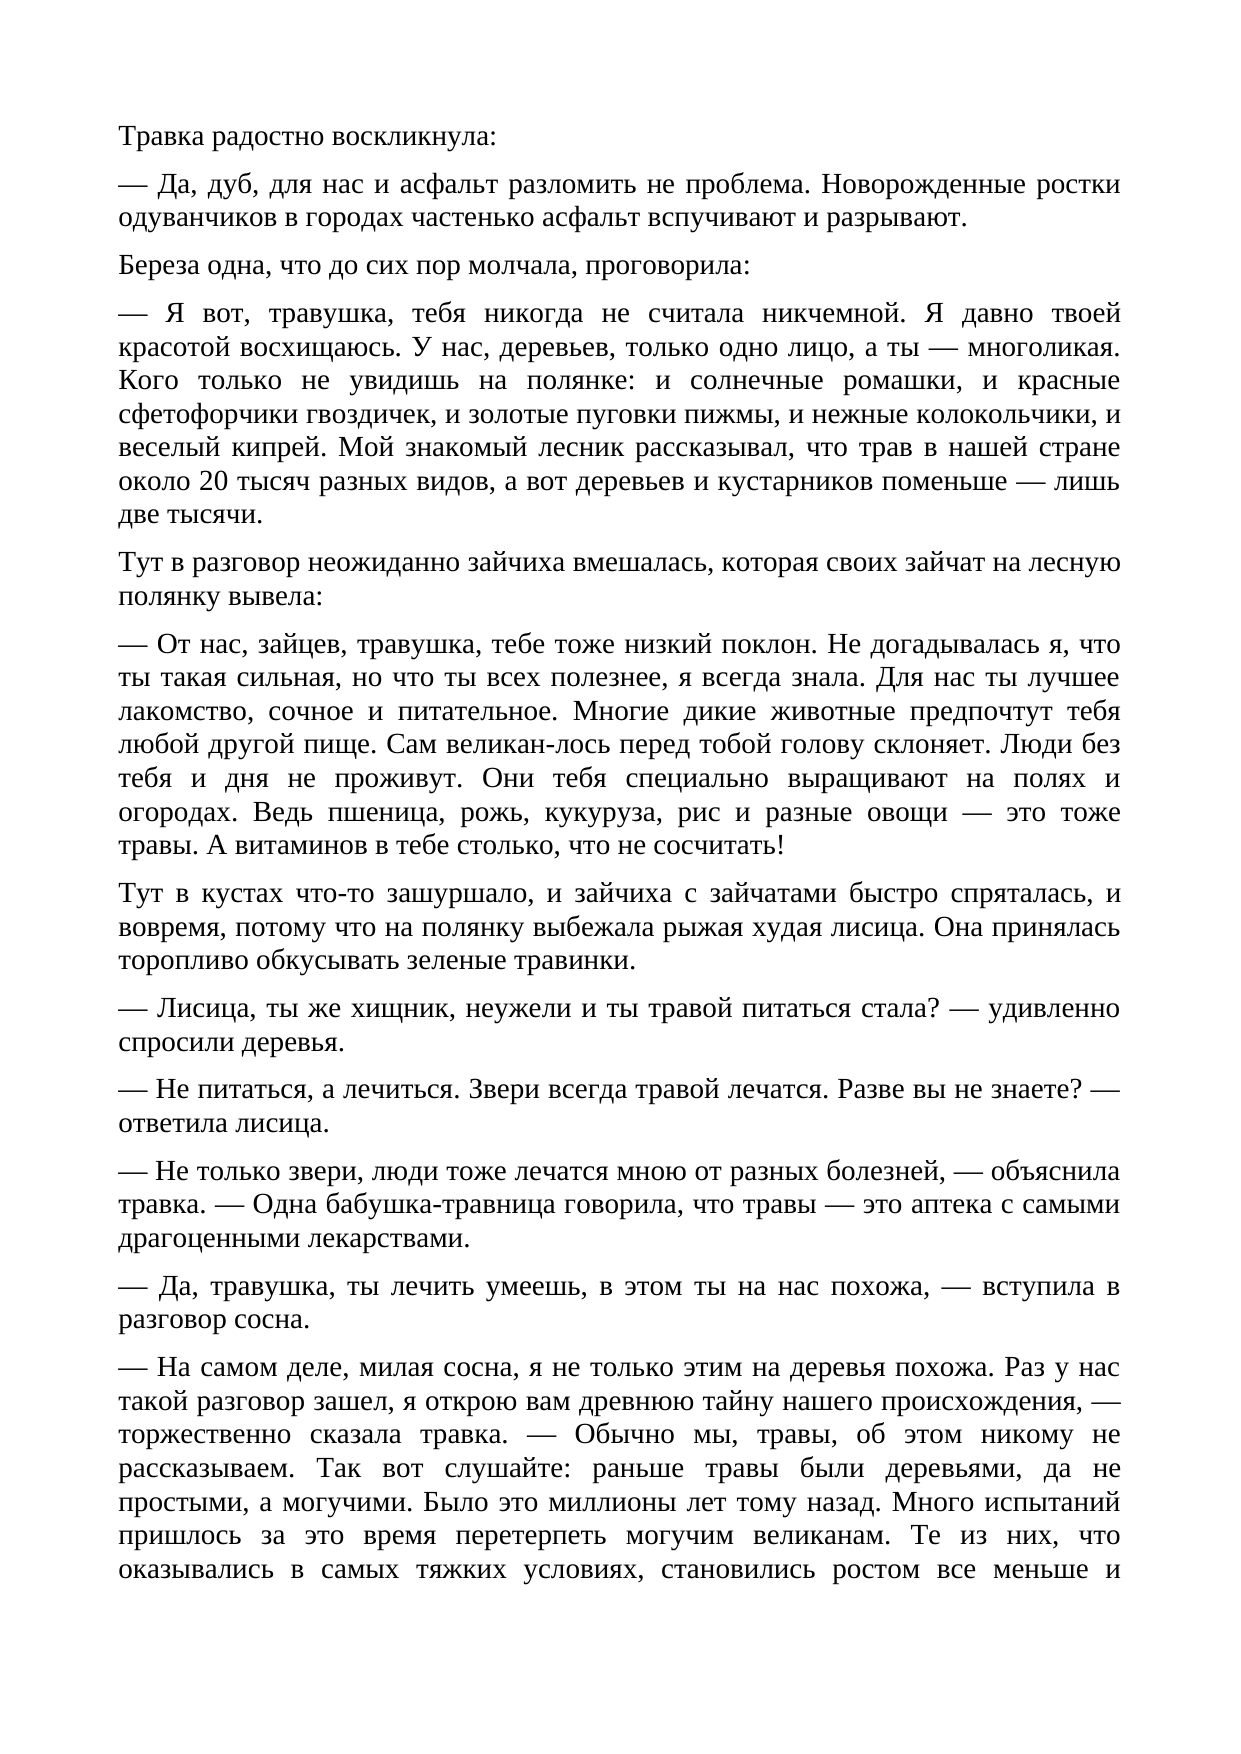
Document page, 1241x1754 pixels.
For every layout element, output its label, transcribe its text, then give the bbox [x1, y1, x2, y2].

text Тут в кустах что-то зашуршало, и зайчиха с зайчатами быстро спряталась, и вовремя, потому что на полянку выбежала рыжая худая лисица. Она принялась торопливо обкусывать зеленые травинки. [118, 875, 1122, 976]
text — Я вот, травушка, тебя никогда не считала никчемной. Я давно твоей красотой восхищаюсь. У нас, деревьев, только одно лицо, а ты — многоликая. Кого только не увидишь на полянке: и солнечные ромашки, и красные сфетофорчики гвоздичек, и золотые пуговки пижмы, и нежные колокольчики, и веселый кипрей. Мой знакомый лесник рассказывал, что трав в нашей стране около 20 тысяч разных видов, а вот деревьев и кустарников поменьше — лишь две тысячи. [118, 295, 1122, 530]
text — От нас, зайцев, травушка, тебе тоже низкий поклон. Не догадывалась я, что ты такая сильная, но что ты всех полезнее, я всегда знала. Для нас ты лучшее лакомство, сочное и питательное. Многие дикие животные предпочтут тебя любой другой пище. Сам великан-лось перед тобой голову склоняет. Люди без тебя и дня не проживут. Они тебя специально выращивают на полях и огородах. Ведь пшеница, рожь, кукуруза, рис и разные овощи — это тоже травы. А витаминов в тебе столько, что не сосчитать! [118, 626, 1122, 861]
text — Да, травушка, ты лечить умеешь, в этом ты на нас похожа, — вступила в разговор сосна. [118, 1268, 1122, 1335]
text Тут в разговор неожиданно зайчиха вмешалась, которая своих зайчат на лесную полянку вывела: [118, 544, 1122, 612]
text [118, 1349, 1122, 1584]
text — Не питаться, а лечиться. Звери всегда травой лечатся. Разве вы не знаете? — ответила лисица. [118, 1072, 1122, 1139]
text — Да, дуб, для нас и асфальт разломить не проблема. Новорожденные ростки одуванчиков в городах частенько асфальт вспучивают и разрывают. [118, 166, 1122, 233]
text Береза одна, что до сих пор молчала, проговорила: [118, 247, 1122, 281]
text — Лисица, ты же хищник, неужели и ты травой питаться стала? — удивленно спросили деревья. [118, 990, 1122, 1057]
text — Не только звери, люди тоже лечатся мною от разных болезней, — объяснила травка. — Одна бабушка-травница говорила, что травы — это аптека с самыми драгоценными лекарствами. [118, 1153, 1122, 1254]
text Травка радостно воскликнула: [118, 118, 1122, 152]
